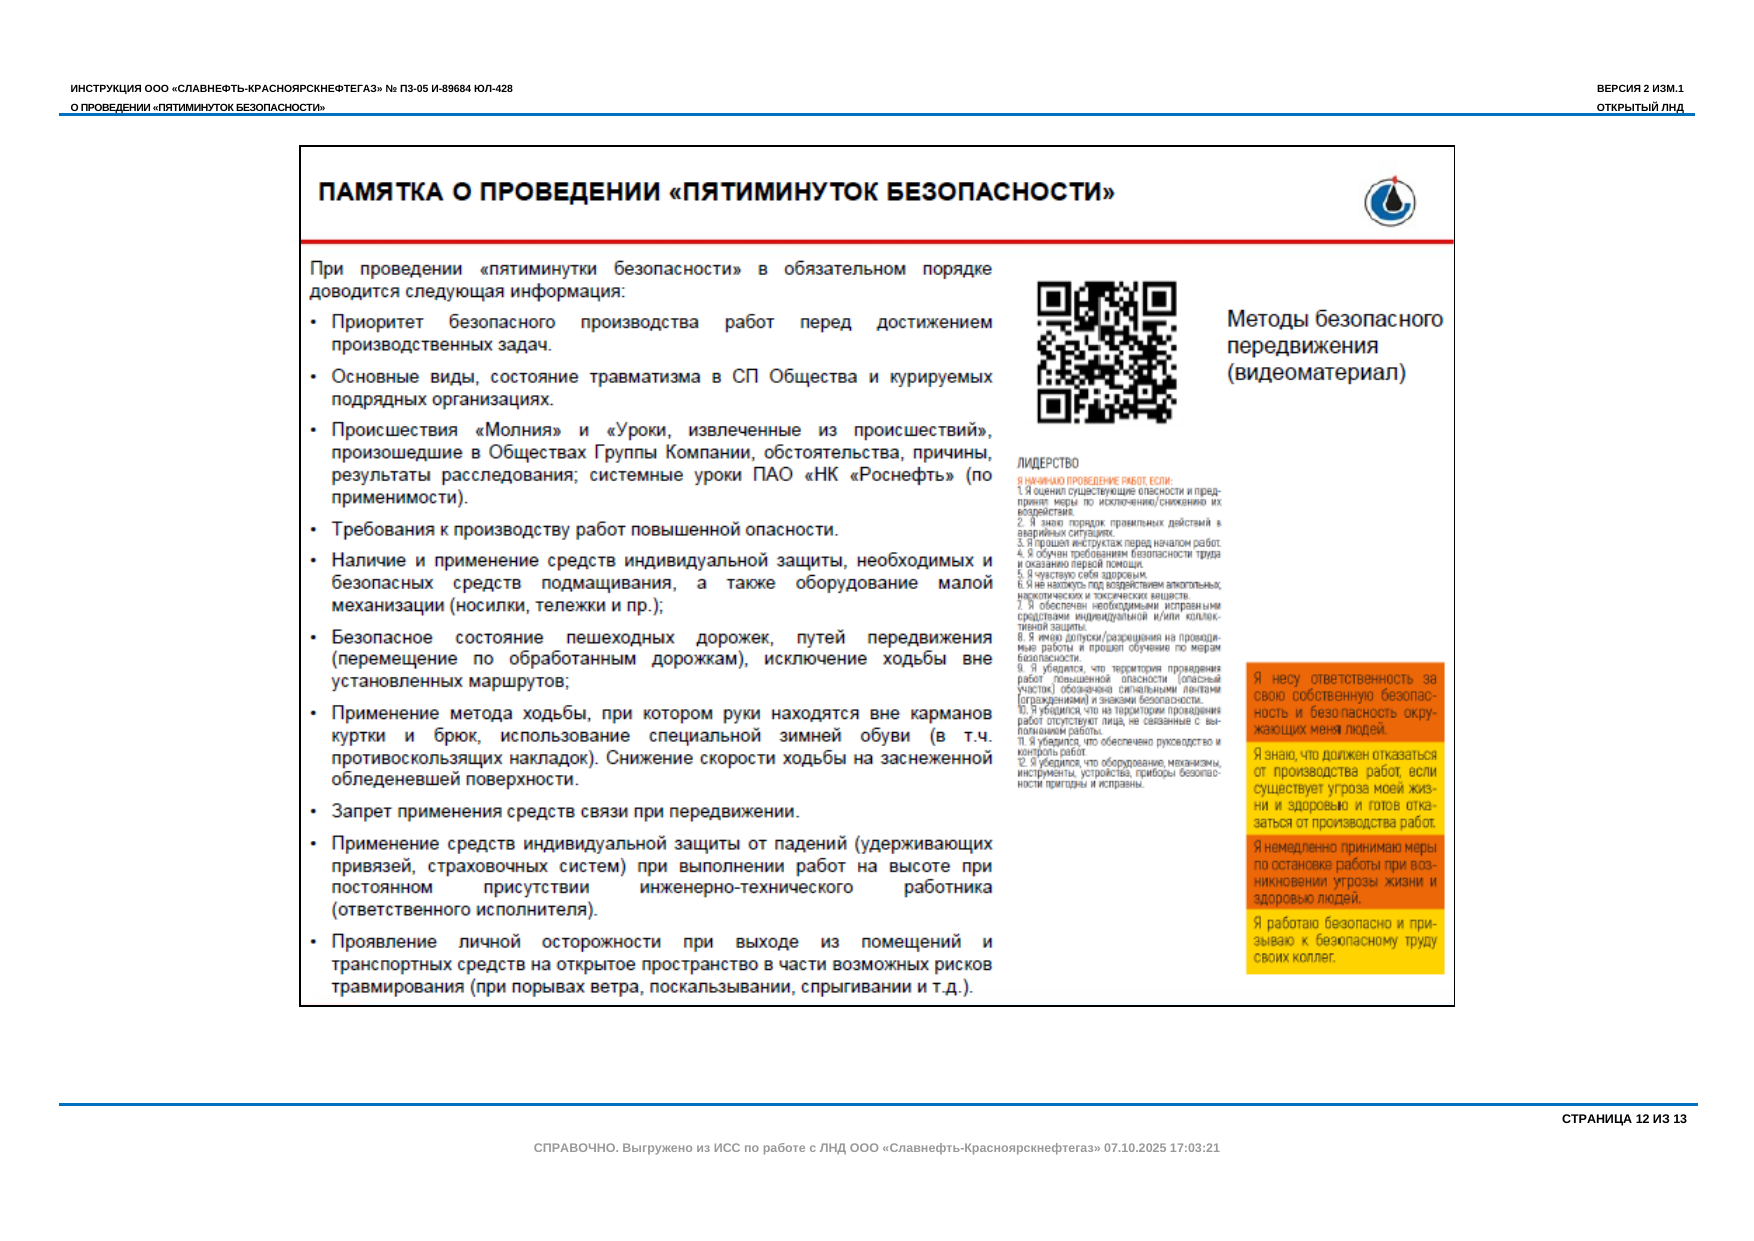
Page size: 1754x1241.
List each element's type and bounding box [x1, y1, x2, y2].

picture [301, 147, 1454, 1005]
